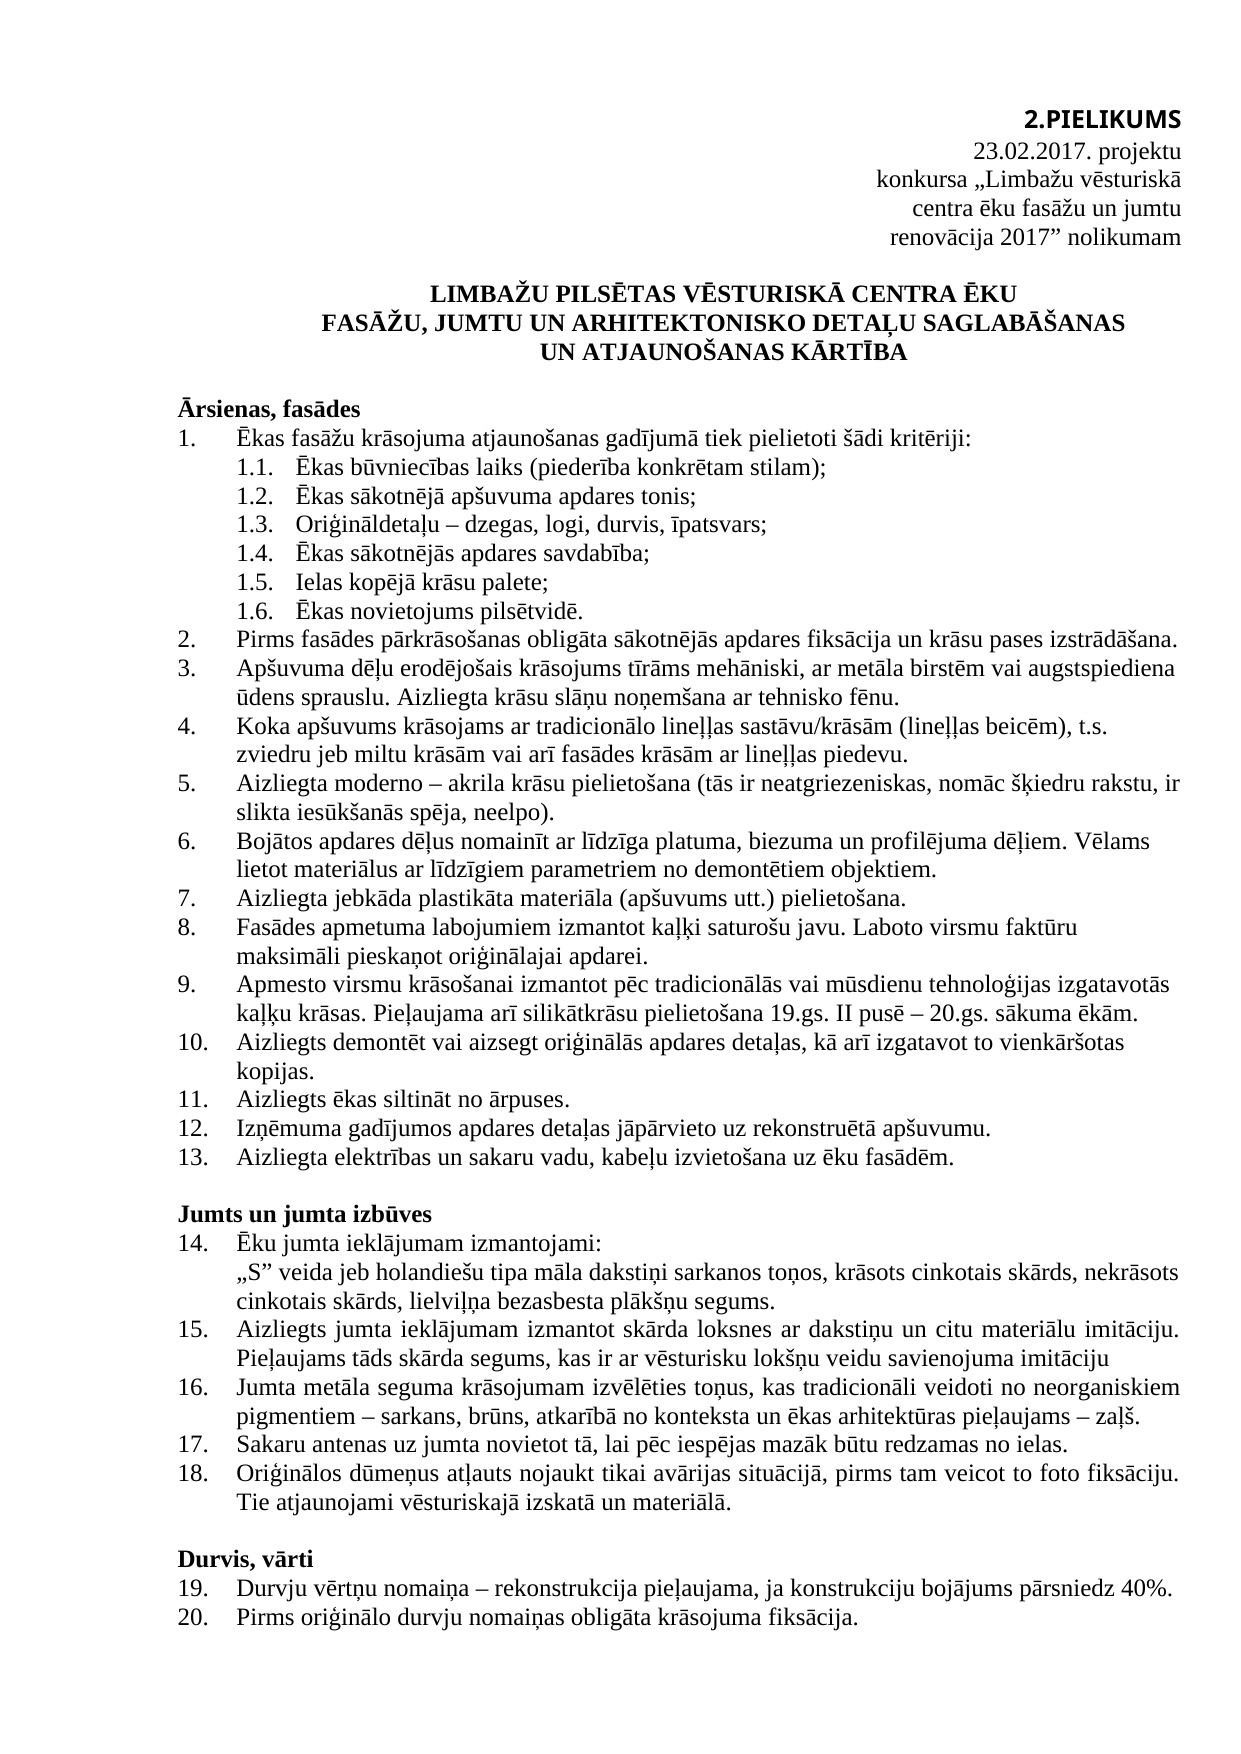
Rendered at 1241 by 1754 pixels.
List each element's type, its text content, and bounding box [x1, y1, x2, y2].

list Ēkas fasāžu krāsojuma atjaunošanas gadījumā tiek pielietoti šādi kritēriji: [177, 423, 1181, 452]
list Apšuvuma dēļu erodējošais krāsojums tīrāms mehāniski, ar metāla birstēm vai augstspiediena ūdens sprauslu. Aizliegta krāsu slāņu noņemšana ar tehnisko fēnu. [177, 653, 1181, 711]
text Durvis, vārti [177, 1544, 1181, 1573]
list Fasādes apmetuma labojumiem izmantot kaļķi saturošu javu. Laboto virsmu faktūru maksimāli pieskaņot oriģinālajai apdarei. [177, 912, 1181, 969]
text 2.pielikums [871, 102, 1181, 136]
text Jumts un jumta izbūves [177, 1199, 1181, 1228]
text „S” veida jeb holandiešu tipa māla dakstiņi sarkanos toņos, krāsots cinkotais skārds, nekrāsots cinkotais skārds, lielviļņa bezasbesta plākšņu segums. [236, 1257, 1181, 1314]
list Izņēmuma gadījumos apdares detaļas jāpārvieto uz rekonstruētā apšuvumu. [177, 1113, 1181, 1142]
list Oriģināldetaļu – dzegas, logi, durvis, īpatsvars; [236, 509, 1181, 538]
list Durvju vērtņu nomaiņa – rekonstrukcija pieļaujama, ja konstrukciju bojājums pārsniedz 40%. [177, 1573, 1181, 1602]
list Aizliegts jumta ieklājumam izmantot skārda loksnes ar dakstiņu un citu materiālu imitāciju. Pieļaujams tāds skārda segums, kas ir ar vēsturisku lokšņu veidu savienojuma imitāciju [177, 1314, 1181, 1372]
list Jumta metāla seguma krāsojumam izvēlēties toņus, kas tradicionāli veidoti no neorganiskiem pigmentiem – sarkans, brūns, atkarībā no konteksta un ēkas arhitektūras pieļaujams – zaļš. [177, 1372, 1181, 1429]
list Pirms oriģinālo durvju nomaiņas obligāta krāsojuma fiksācija. [177, 1602, 1181, 1631]
list Aizliegta jebkāda plastikāta materiāla (apšuvums utt.) pielietošana. [177, 883, 1181, 912]
list Oriģinālos dūmeņus atļauts nojaukt tikai avārijas situācijā, pirms tam veicot to foto fiksāciju. Tie atjaunojami vēsturiskajā izskatā un materiālā. [177, 1458, 1181, 1516]
list Aizliegts demontēt vai aizsegt oriģinālās apdares detaļas, kā arī izgatavot to vienkāršotas kopijas. [177, 1027, 1181, 1084]
list Ēkas sākotnējā apšuvuma apdares tonis; [236, 481, 1181, 509]
text FASĀŽU, JUMTU UN ARHITEKTONISKO DETAĻU SAGLABĀŠANAS [177, 308, 1181, 337]
list Sakaru antenas uz jumta novietot tā, lai pēc iespējas mazāk būtu redzamas no ielas. [177, 1429, 1181, 1458]
list Apmesto virsmu krāsošanai izmantot pēc tradicionālās vai mūsdienu tehnoloģijas izgatavotās kaļķu krāsas. Pieļaujama arī silikātkrāsu pielietošana 19.gs. II pusē – 20.gs. sākuma ēkām. [177, 969, 1181, 1027]
text Ārsienas, fasādes [177, 394, 1181, 423]
text 23.02.2017. projektu [871, 136, 1181, 164]
list Aizliegta moderno – akrila krāsu pielietošana (tās ir neatgriezeniskas, nomāc šķiedru rakstu, ir slikta iesūkšanās spēja, neelpo). [177, 768, 1181, 826]
text LIMBAŽU PILSĒTAS VĒSTURISKĀ CENTRA ĒKU [177, 279, 1181, 308]
list Aizliegts ēkas siltināt no ārpuses. [177, 1084, 1181, 1113]
list Ēkas sākotnējās apdares savdabība; [236, 538, 1181, 567]
list Bojātos apdares dēļus nomainīt ar līdzīga platuma, biezuma un profilējuma dēļiem. Vēlams lietot materiālus ar līdzīgiem parametriem no demontētiem objektiem. [177, 826, 1181, 883]
list Ēkas novietojums pilsētvidē. [236, 596, 1181, 624]
list Ēku jumta ieklājumam izmantojami: [177, 1228, 1181, 1257]
text konkursa „Limbažu vēsturiskā centra ēku fasāžu un jumtu renovācija 2017” nolikumam [871, 164, 1181, 251]
list Koka apšuvums krāsojams ar tradicionālo lineļļas sastāvu/krāsām (lineļļas beicēm), t.s. zviedru jeb miltu krāsām vai arī fasādes krāsām ar lineļļas piedevu. [177, 711, 1181, 768]
list Ēkas būvniecības laiks (piederība konkrētam stilam); [236, 452, 1181, 481]
text UN ATJAUNOŠANAS KĀRTĪBA [177, 337, 1181, 366]
list Ielas kopējā krāsu palete; [236, 567, 1181, 596]
list Aizliegta elektrības un sakaru vadu, kabeļu izvietošana uz ēku fasādēm. [177, 1142, 1181, 1171]
list Pirms fasādes pārkrāsošanas obligāta sākotnējās apdares fiksācija un krāsu pases izstrādāšana. [177, 624, 1181, 653]
